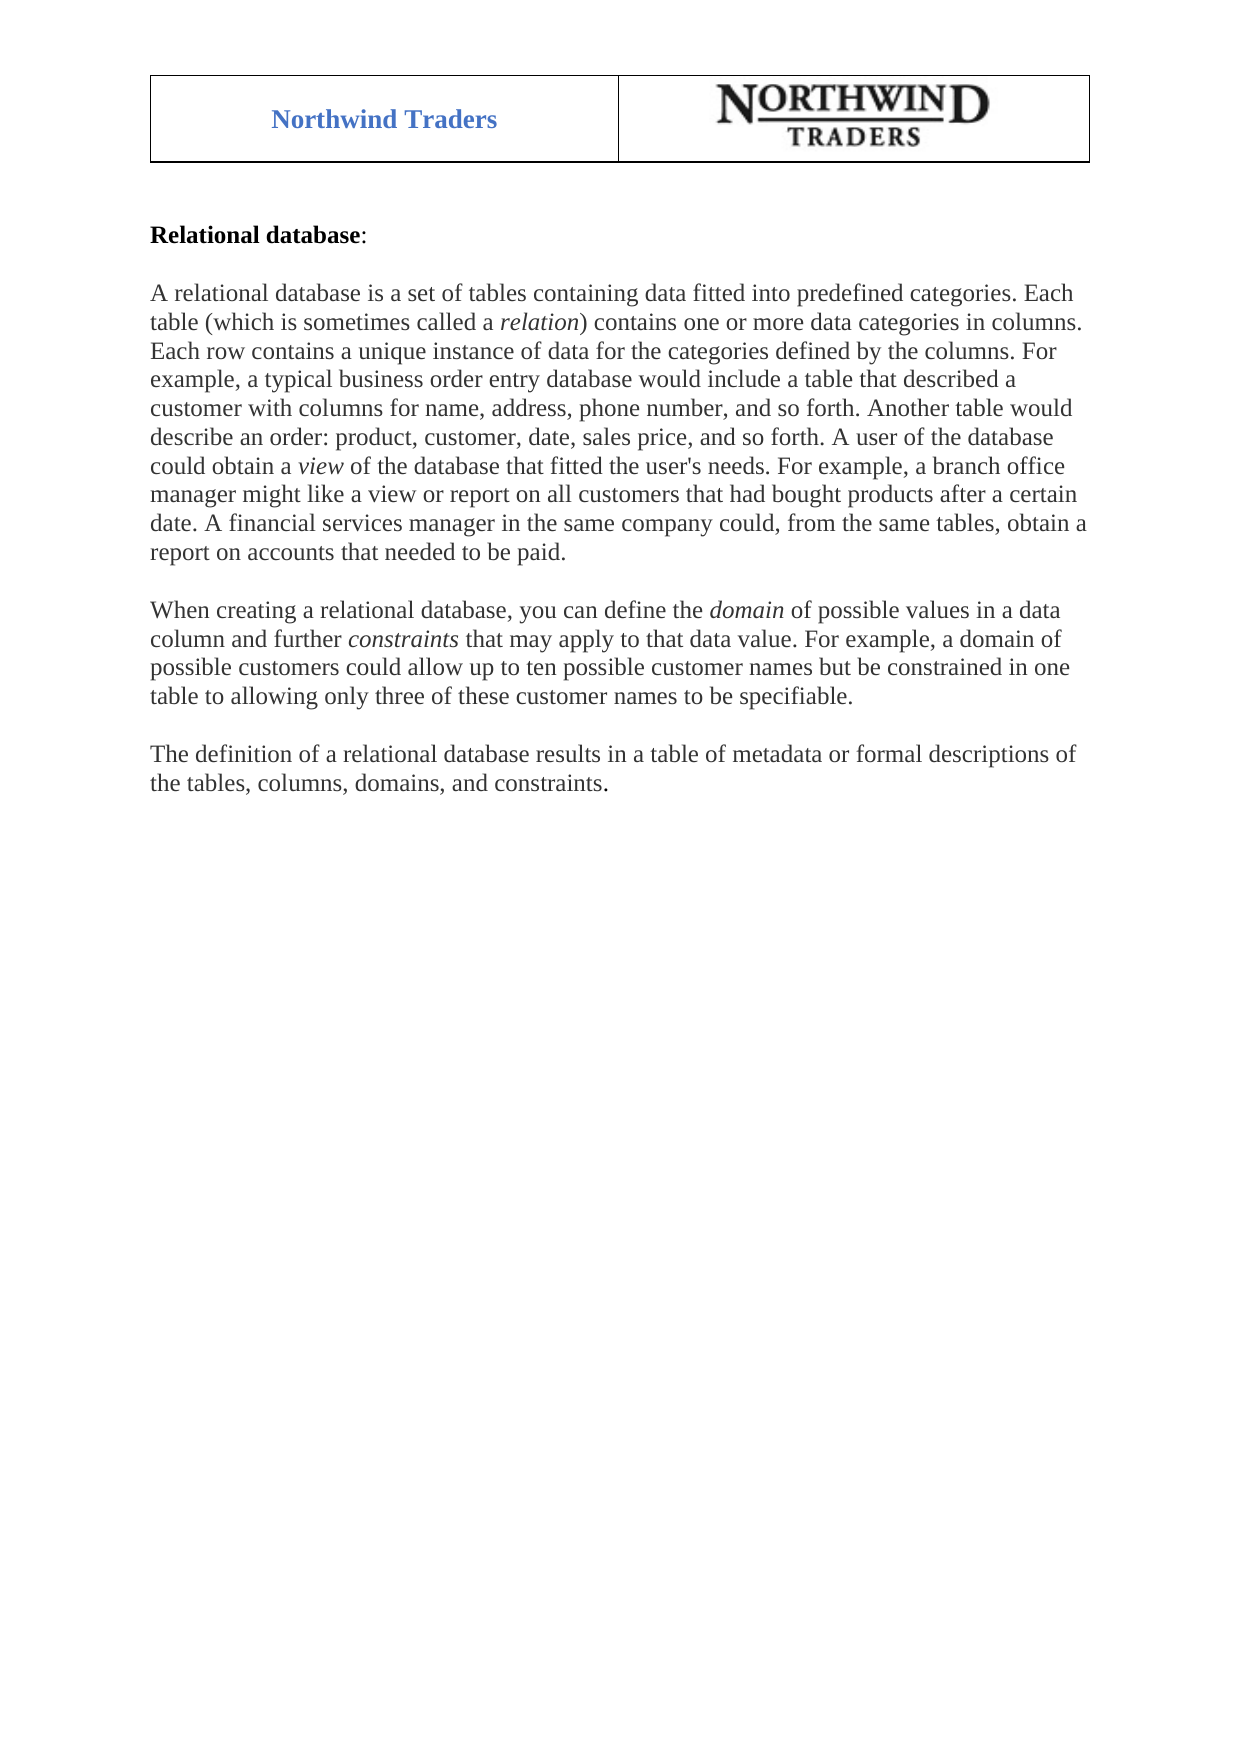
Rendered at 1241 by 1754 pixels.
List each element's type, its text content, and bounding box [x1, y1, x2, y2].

text A relational database is a set of tables containing data fitted into predefined categories. Each table (which is sometimes called a relation) contains one or more data categories in columns. Each row contains a unique instance of data for the categories defined by the columns. For example, a typical business order entry database would include a table that described a customer with columns for name, address, phone number, and so forth. Another table would describe an order: product, customer, date, sales price, and so forth. A user of the database could obtain a view of the database that fitted the user's needs. For example, a branch office manager might like a view or report on all customers that had bought products after a certain date. A financial services manager in the same company could, from the same tables, obtain a report on accounts that needed to be paid. [150, 278, 1090, 566]
text When creating a relational database, you can define the domain of possible values in a data column and further constraints that may apply to that data value. For example, a domain of possible customers could allow up to ten possible customer names but be constrained in one table to allowing only three of these customer names to be specifiable. [150, 595, 1090, 710]
picture [709, 76, 999, 155]
text The definition of a relational database results in a table of metadata or formal descriptions of the tables, columns, domains, and constraints. [150, 739, 1090, 797]
text Relational database: [150, 220, 1090, 249]
